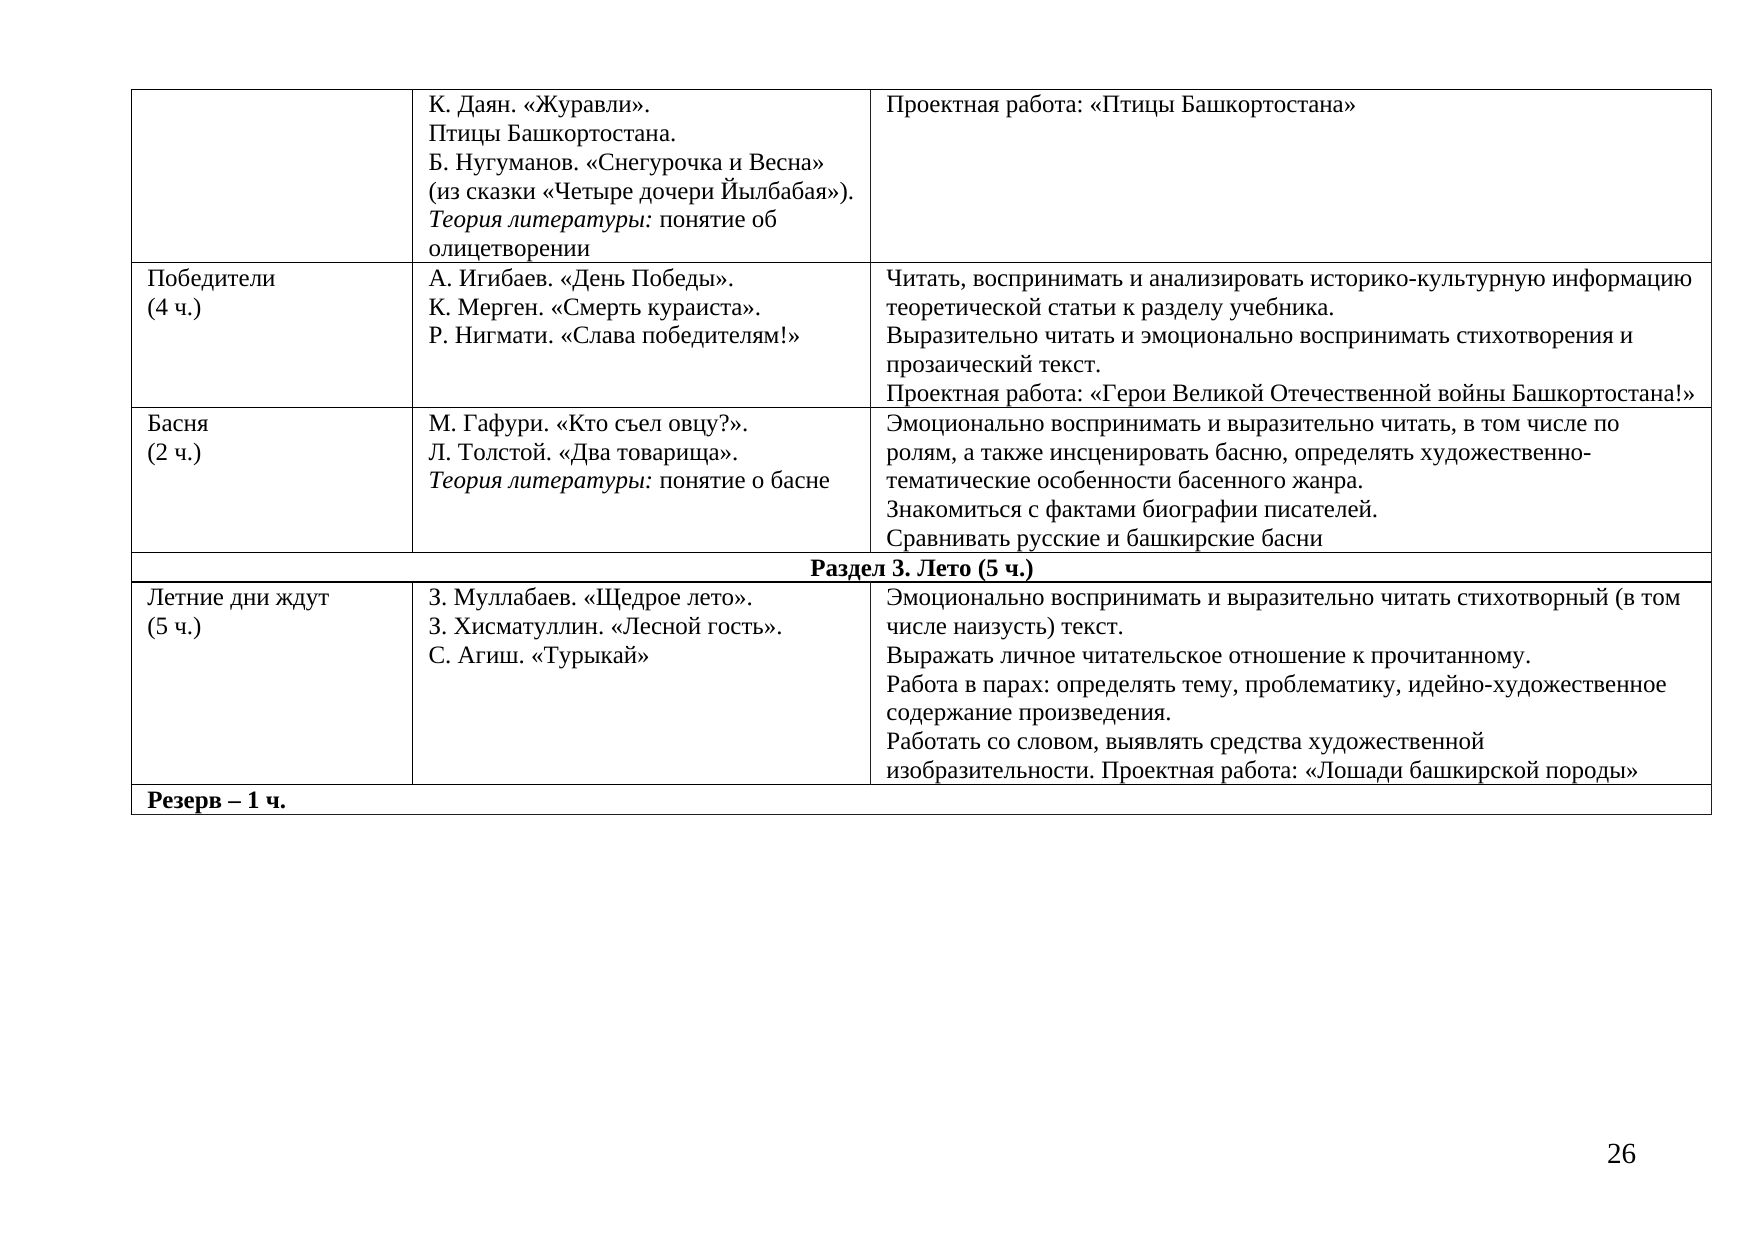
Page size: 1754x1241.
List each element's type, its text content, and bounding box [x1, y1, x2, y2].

table_cell А. Игибаев. «День Победы». К. Мерген. «Смерть кураиста». Р. Нигмати. «Слава победителям!» [413, 263, 870, 407]
table_cell Басня (2 ч.) [132, 408, 412, 552]
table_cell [132, 90, 412, 262]
table_cell Резерв – 1 ч. [132, 785, 1711, 813]
table_cell Эмоционально воспринимать и выразительно читать стихотворный (в том числе наизусть) текст. Выражать личное читательское отношение к прочитанному. Работа в парах: определять тему, проблематику, идейно-художественное содержание произведения. Работать со словом, выявлять средства художественной изобразительности. Проектная работа: «Лошади башкирской породы» [871, 583, 1711, 784]
table_cell Читать, воспринимать и анализировать историко-культурную информацию теоретической статьи к разделу учебника. Выразительно читать и эмоционально воспринимать стихотворения и прозаический текст. Проектная работа: «Герои Великой Отечественной войны Башкортостана!» [871, 263, 1711, 407]
table_cell Победители (4 ч.) [132, 263, 412, 407]
table_cell З. Муллабаев. «Щедрое лето». З. Хисматуллин. «Лесной гость». С. Агиш. «Турыкай» [413, 583, 870, 784]
table_cell Раздел 3. Лето (5 ч.) [132, 553, 1711, 581]
table_cell Летние дни ждут (5 ч.) [132, 583, 412, 784]
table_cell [871, 90, 1711, 262]
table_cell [413, 90, 870, 262]
table_cell М. Гафури. «Кто съел овцу?». Л. Толстой. «Два товарища». Теория литературы: понятие о басне [413, 408, 870, 552]
table_cell Эмоционально воспринимать и выразительно читать, в том числе по ролям, а также инсценировать басню, определять художественно-тематические особенности басенного жанра. Знакомиться с фактами биографии писателей. Сравнивать русские и башкирские басни [871, 408, 1711, 552]
